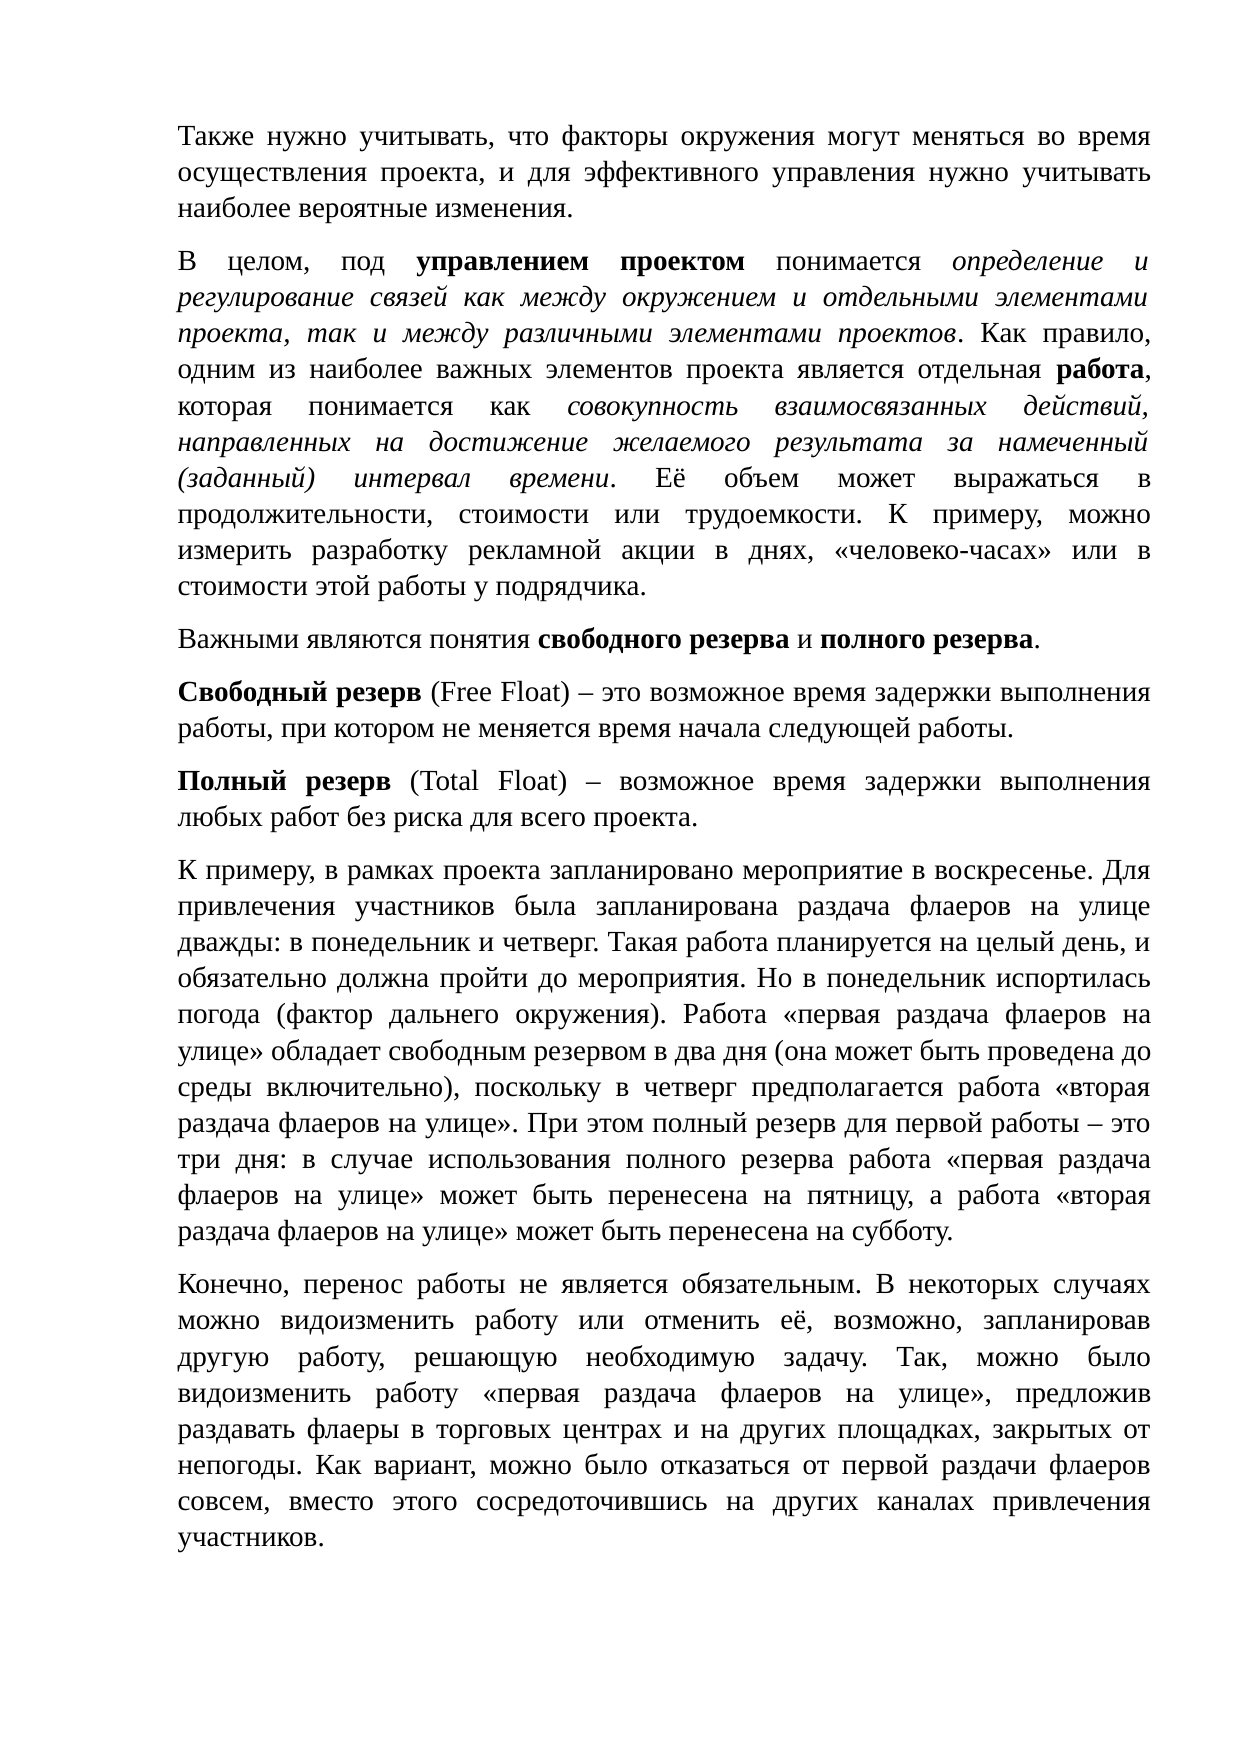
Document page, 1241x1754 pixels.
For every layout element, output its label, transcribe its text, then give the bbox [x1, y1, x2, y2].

text В целом, под управлением проектом понимается определение и регулирование связей как между окружением и отдельными элементами проекта, так и между различными элементами проектов. Как правило, одним из наиболее важных элементов проекта является отдельная работа, которая понимается как совокупность взаимосвязанных действий, направленных на достижение желаемого результата за намеченный (заданный) интервал времени. Её объем может выражаться в продолжительности, стоимости или трудоемкости. К примеру, можно измерить разработку рекламной акции в днях, «человеко-часах» или в стоимости этой работы у подрядчика. [177, 243, 1152, 602]
text Конечно, перенос работы не является обязательным. В некоторых случаях можно видоизменить работу или отменить её, возможно, запланировав другую работу, решающую необходимую задачу. Так, можно было видоизменить работу «первая раздача флаеров на улице», предложив раздавать флаеры в торговых центрах и на других площадках, закрытых от непогоды. Как вариант, можно было отказаться от первой раздачи флаеров совсем, вместо этого сосредоточившись на других каналах привлечения участников. [177, 1266, 1152, 1553]
text Полный резерв (Total Float) – возможное время задержки выполнения любых работ без риска для всего проекта. [177, 763, 1152, 833]
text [177, 118, 1152, 224]
text Свободный резерв (Free Float) – это возможное время задержки выполнения работы, при котором не меняется время начала следующей работы. [177, 674, 1152, 744]
text Важными являются понятия свободного резерва и полного резерва. [177, 621, 1152, 655]
text К примеру, в рамках проекта запланировано мероприятие в воскресенье. Для привлечения участников была запланирована раздача флаеров на улице дважды: в понедельник и четверг. Такая работа планируется на целый день, и обязательно должна пройти до мероприятия. Но в понедельник испортилась погода (фактор дальнего окружения). Работа «первая раздача флаеров на улице» обладает свободным резервом в два дня (она может быть проведена до среды включительно), поскольку в четверг предполагается работа «вторая раздача флаеров на улице». При этом полный резерв для первой работы – это три дня: в случае использования полного резерва работа «первая раздача флаеров на улице» может быть перенесена на пятницу, а работа «вторая раздача флаеров на улице» может быть перенесена на субботу. [177, 852, 1152, 1247]
